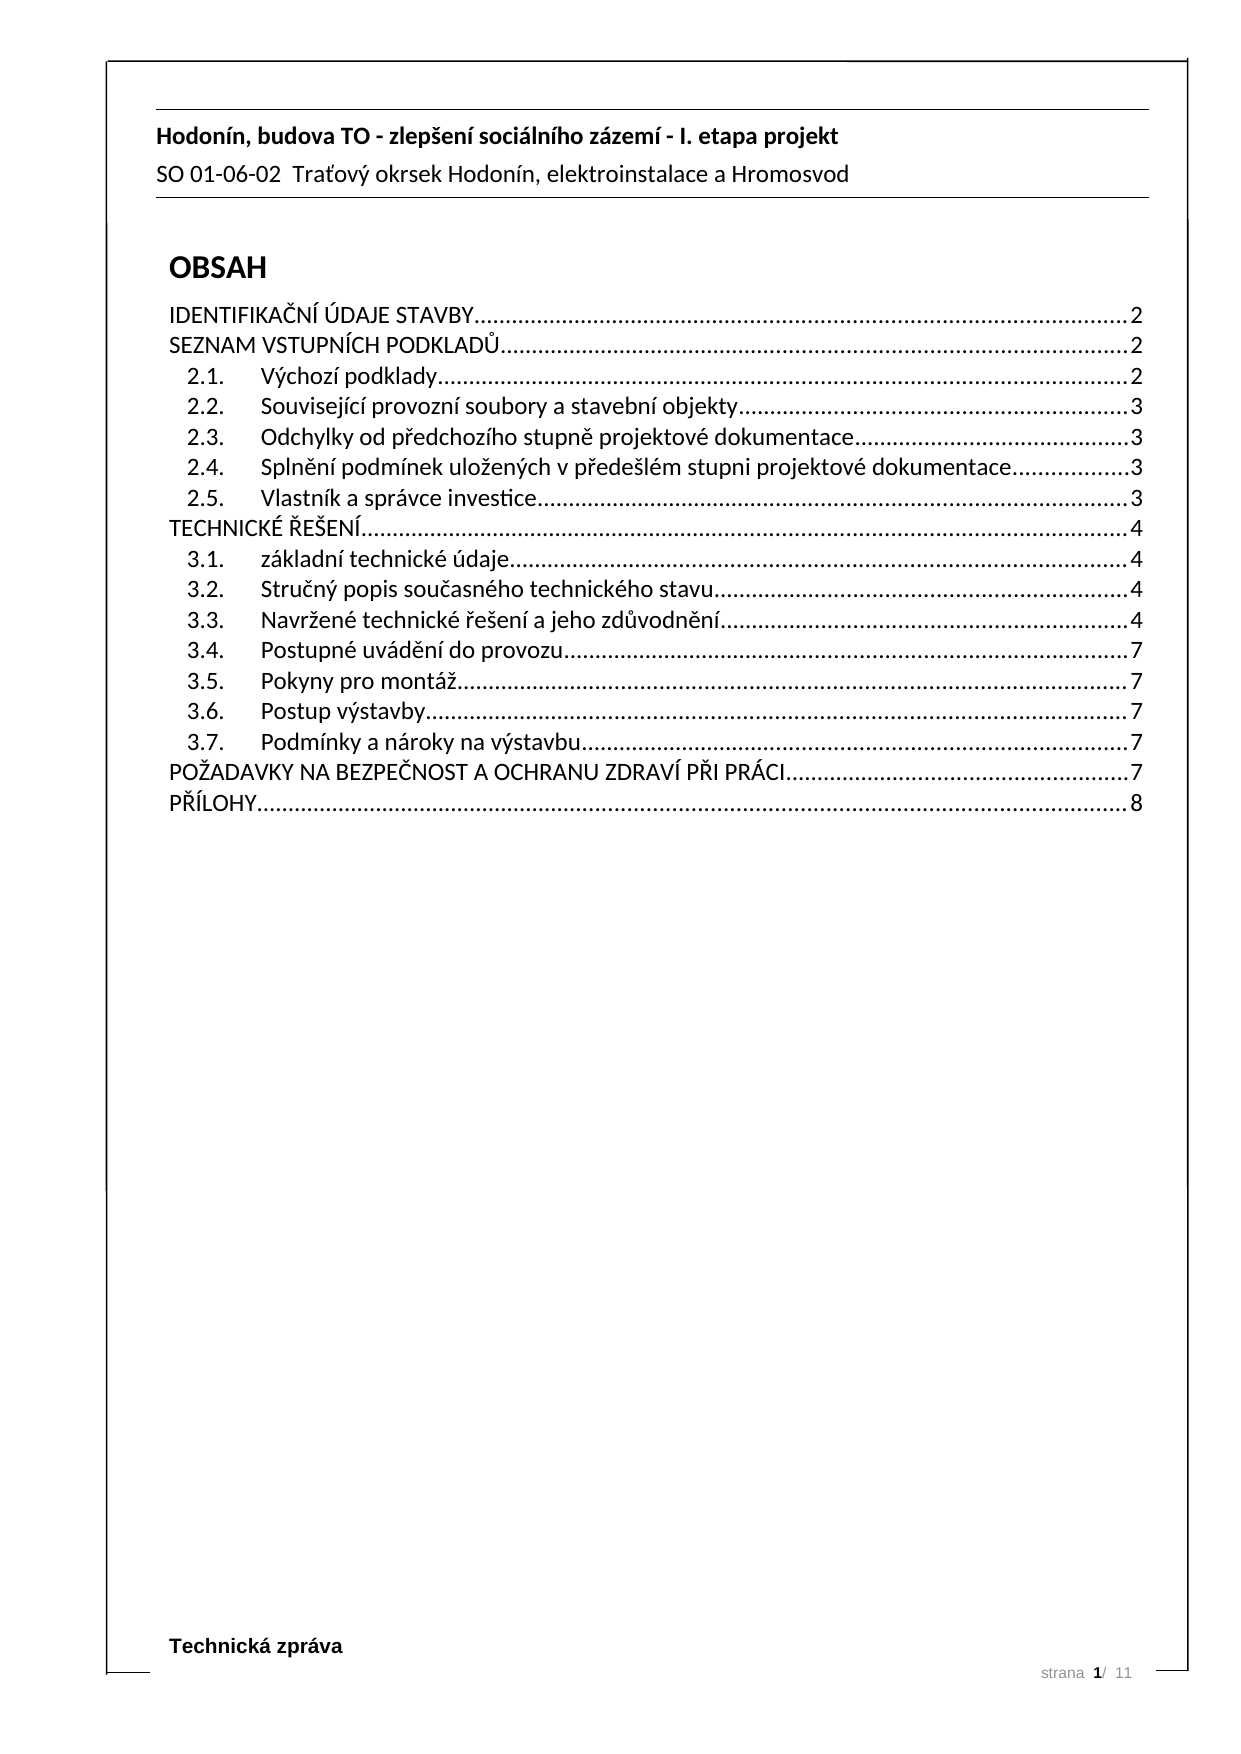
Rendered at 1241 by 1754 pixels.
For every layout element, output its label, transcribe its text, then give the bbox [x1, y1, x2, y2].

text 3.6. Postup výstavby 7 [187, 696, 1144, 726]
text 2.3. Odchylky od předchozího stupně projektové dokumentace 3 [187, 421, 1144, 451]
text PŘÍLOHY 8 [169, 787, 1144, 818]
text 2.2. Související provozní soubory a stavební objekty 3 [187, 390, 1144, 421]
text 2.1. Výchozí podklady 2 [187, 360, 1144, 390]
text 3.7. Podmínky a nároky na výstavbu 7 [187, 726, 1144, 757]
text IDENTIFIKAČNÍ ÚDAJE STAVBY 2 [169, 299, 1144, 329]
text SEZNAM VSTUPNÍCH PODKLADŮ 2 [169, 329, 1144, 360]
text 3.3. Navržené technické řešení a jeho zdůvodnění 4 [187, 604, 1144, 634]
text 3.1. základní technické údaje 4 [187, 543, 1144, 573]
text 2.4. Splnění podmínek uložených v předešlém stupni projektové dokumentace 3 [187, 451, 1144, 482]
text 2.5. Vlastník a správce investice 3 [187, 482, 1144, 512]
text 3.2. Stručný popis současného technického stavu 4 [187, 573, 1144, 604]
text POŽADAVKY NA BEZPEČNOST A OCHRANU ZDRAVÍ PŘI PRÁCI 7 [169, 757, 1144, 787]
text 3.5. Pokyny pro montáž 7 [187, 665, 1144, 696]
text 3.4. Postupné uvádění do provozu 7 [187, 634, 1144, 665]
text OBSAH [169, 249, 1144, 286]
text TECHNICKÉ ŘEŠENÍ 4 [169, 512, 1144, 543]
